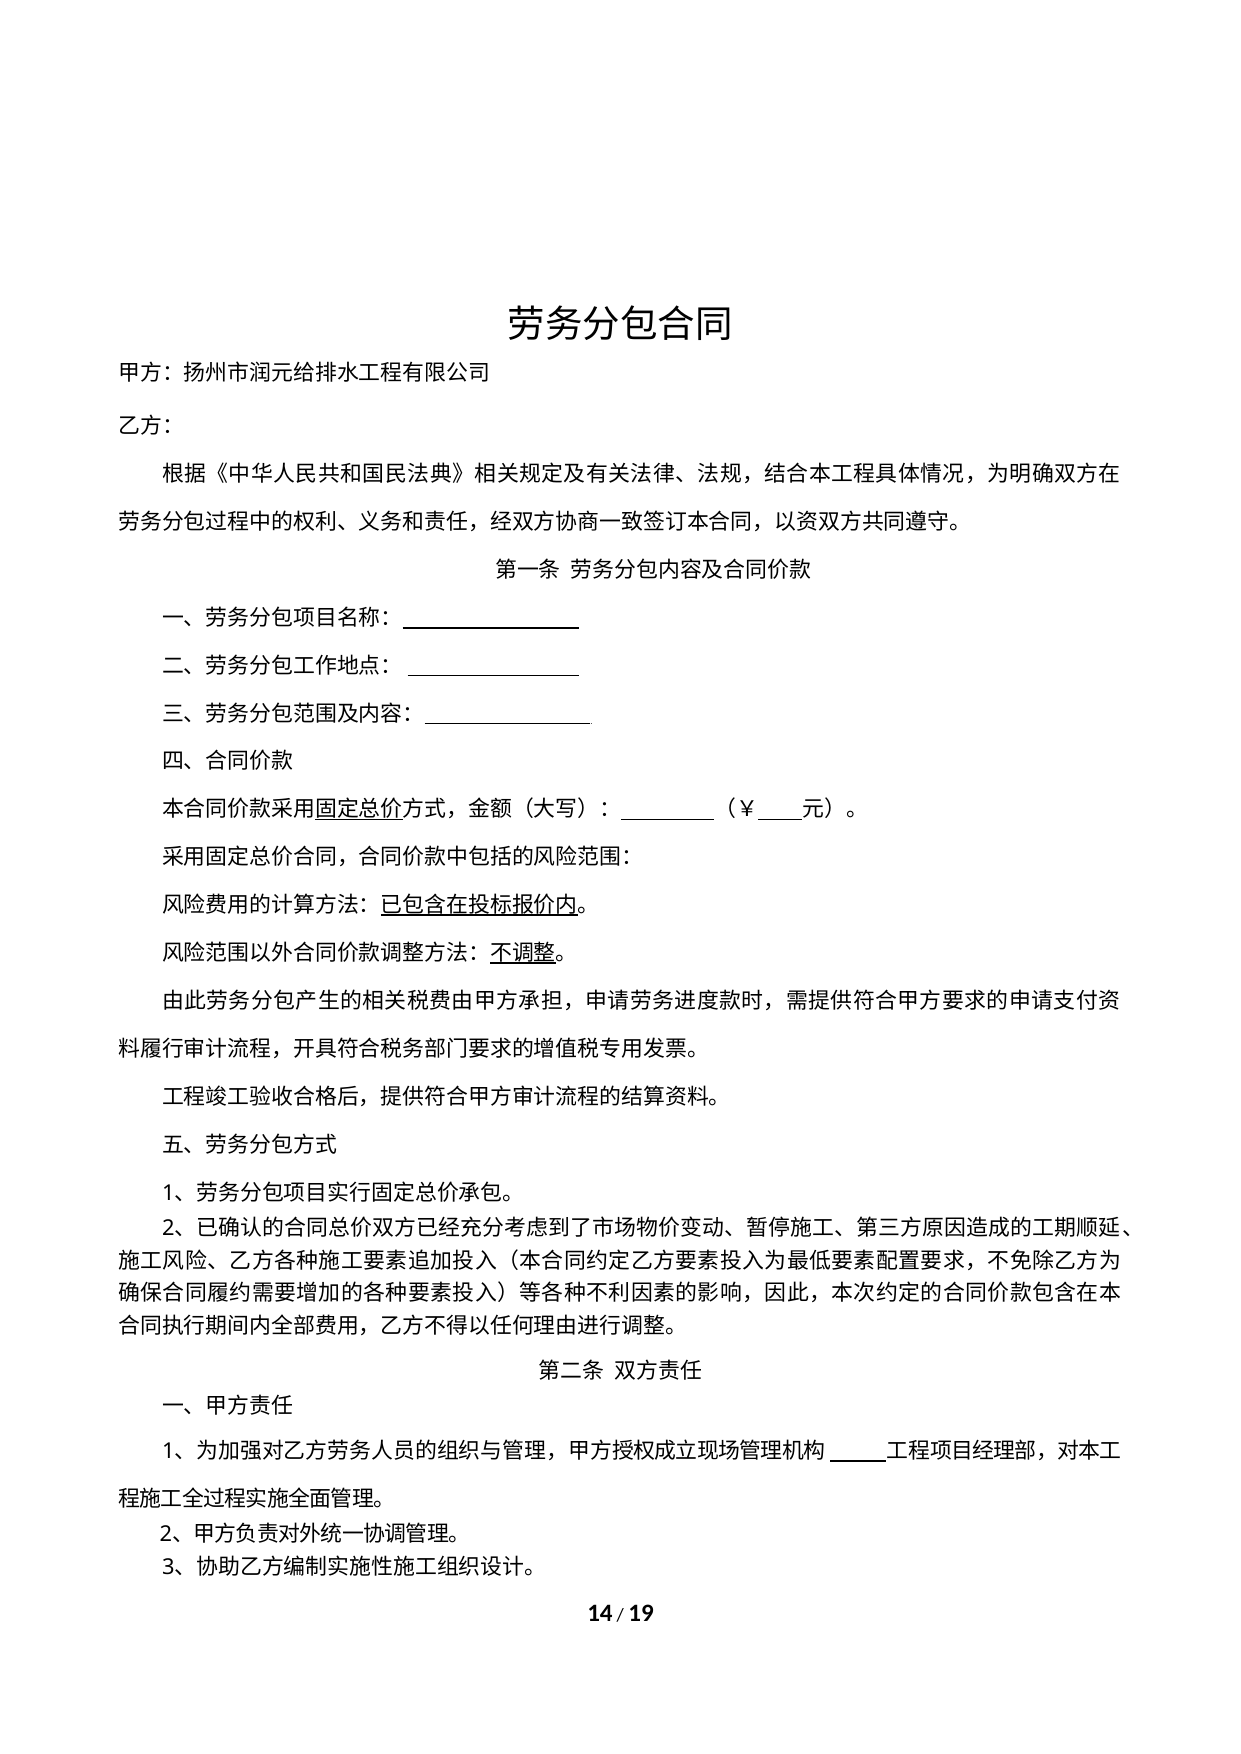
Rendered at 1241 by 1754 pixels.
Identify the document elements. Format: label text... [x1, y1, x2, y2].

text 劳务分包合同 [118, 299, 1122, 347]
text 2、已确认的合同总价双方已经充分考虑到了市场物价变动、暂停施工、第三方原因造成的工期顺延、施工风险、乙方各种施工要素追加投入（本合同约定乙方要素投入为最低要素配置要求，不免除乙方为确保合同履约需要增加的各种要素投入）等各种不利因素的影响，因此，本次约定的合同价款包含在本合同执行期间内全部费用，乙方不得以任何理由进行调整。 [118, 1210, 1122, 1340]
text 本合同价款采用固定总价方式，金额（大写）： （￥ 元）。 [118, 778, 1122, 826]
text 甲方：扬州市润元给排水工程有限公司 [118, 347, 1122, 395]
text 3、协助乙方编制实施性施工组织设计。 [118, 1548, 1122, 1581]
text 风险费用的计算方法：已包含在投标报价内。 [118, 874, 1122, 922]
text 一、甲方责任 [118, 1388, 1122, 1420]
text 采用固定总价合同，合同价款中包括的风险范围： [118, 826, 1122, 874]
text 工程竣工验收合格后，提供符合甲方审计流程的结算资料。 [118, 1066, 1122, 1114]
text 四、合同价款 [118, 731, 1122, 778]
text 风险范围以外合同价款调整方法：不调整。 [118, 922, 1122, 970]
text 一、劳务分包项目名称： [118, 587, 1122, 635]
text 根据《中华人民共和国民法典》相关规定及有关法律、法规，结合本工程具体情况，为明确双方在劳务分包过程中的权利、义务和责任，经双方协商一致签订本合同，以资双方共同遵守。 [118, 443, 1122, 539]
text 乙方： [118, 395, 1122, 443]
text 二、劳务分包工作地点： [118, 635, 1122, 683]
text 第一条 劳务分包内容及合同价款 [118, 539, 1122, 587]
text 1、劳务分包项目实行固定总价承包。 [118, 1162, 1122, 1210]
text 1、为加强对乙方劳务人员的组织与管理，甲方授权成立现场管理机构 工程项目经理部，对本工程施工全过程实施全面管理。 [118, 1420, 1122, 1516]
text 三、劳务分包范围及内容： [118, 683, 1122, 731]
text 第二条 双方责任 [118, 1340, 1122, 1388]
text 五、劳务分包方式 [118, 1114, 1122, 1162]
text 2、甲方负责对外统一协调管理。 [118, 1516, 1122, 1548]
text 由此劳务分包产生的相关税费由甲方承担，申请劳务进度款时，需提供符合甲方要求的申请支付资料履行审计流程，开具符合税务部门要求的增值税专用发票。 [118, 970, 1122, 1066]
